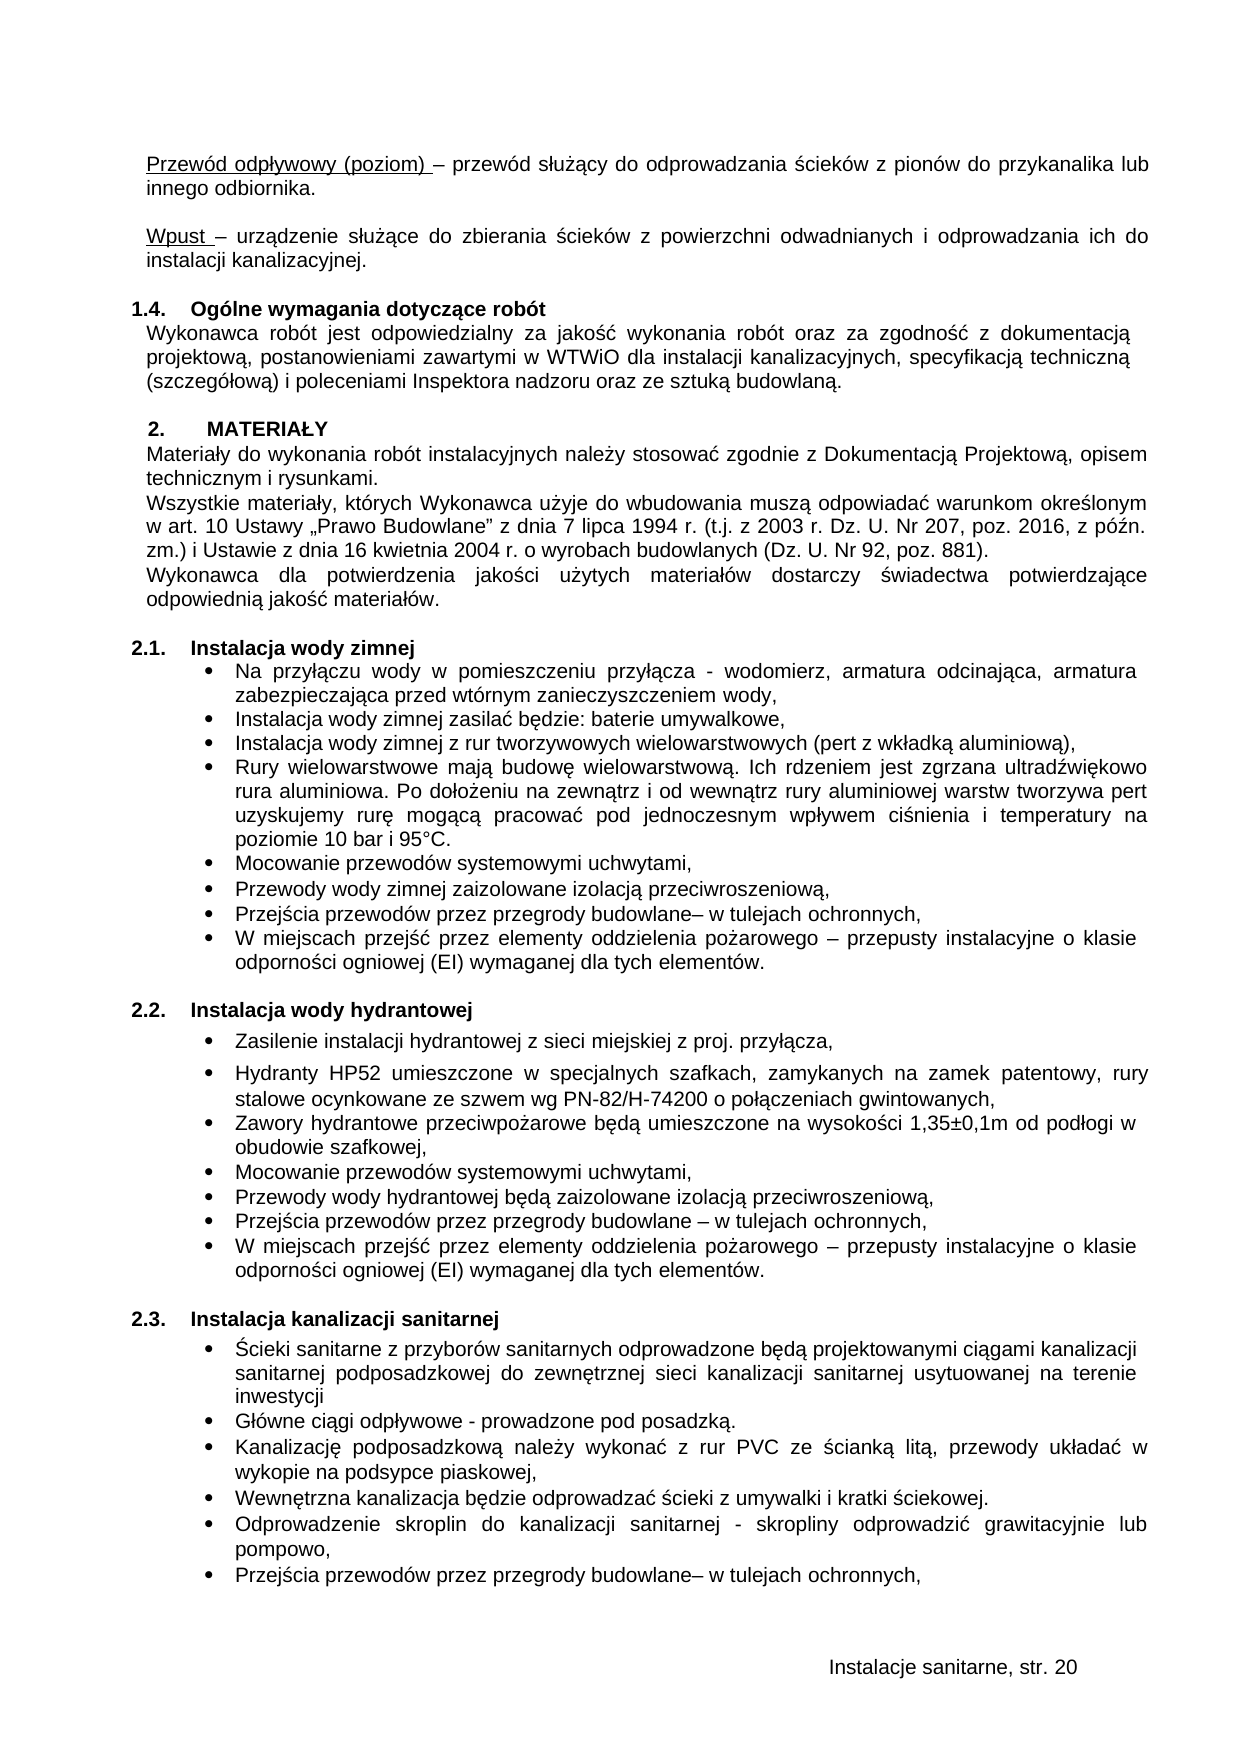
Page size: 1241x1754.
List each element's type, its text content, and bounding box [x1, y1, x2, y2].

list Zawory hydrantowe przeciwpożarowe będą umieszczone na wysokości 1,35±0,1m od podłogi w obudowie szafkowej, [205, 1111, 1137, 1159]
list Zasilenie instalacji hydrantowej z sieci miejskiej z proj. przyłącza, [205, 1028, 1148, 1054]
list Przejścia przewodów przez przegrody budowlane– w tulejach ochronnych, [205, 901, 1138, 925]
text Wszystkie materiały, których Wykonawca użyje do wbudowania muszą odpowiadać warunkom określonym w art. 10 Ustawy „Prawo Budowlane” z dnia 7 lipca 1994 r. (t.j. z 2003 r. Dz. U. Nr 207, poz. 2016, z późn. zm.) i Ustawie z dnia 16 kwietnia 2004 r. o wyrobach budowlanych (Dz. U. Nr 92, poz. 881). [146, 490, 1148, 562]
subtitle MATERIAŁY [148, 417, 1148, 441]
list Instalacja wody zimnej z rur tworzywowych wielowarstwowych (pert z wkładką aluminiową), [205, 731, 1138, 755]
text Przewód odpływowy (poziom) – przewód służący do odprowadzania ścieków z pionów do przykanalika lub innego odbiornika. [146, 152, 1150, 200]
list Hydranty HP52 umieszczone w specjalnych szafkach, zamykanych na zamek patentowy, rury stalowe ocynkowane ze szwem wg PN-82/H-74200 o połączeniach gwintowanych, [205, 1060, 1148, 1111]
list Mocowanie przewodów systemowymi uchwytami, [205, 1159, 1148, 1184]
list Główne ciągi odpływowe - prowadzone pod posadzką. [205, 1408, 1148, 1433]
list Mocowanie przewodów systemowymi uchwytami, [205, 851, 1148, 876]
subtitle Instalacja wody hydrantowej [131, 998, 1148, 1022]
text Materiały do wykonania robót instalacyjnych należy stosować zgodnie z Dokumentacją Projektową, opisem technicznym i rysunkami. [146, 442, 1148, 490]
subtitle Instalacja kanalizacji sanitarnej [131, 1306, 1148, 1330]
subtitle Instalacja wody zimnej [131, 635, 1148, 659]
list Odprowadzenie skroplin do kanalizacji sanitarnej - skropliny odprowadzić grawitacyjnie lub pompowo, [205, 1511, 1148, 1562]
list W miejscach przejść przez elementy oddzielenia pożarowego – przepusty instalacyjne o klasie odporności ogniowej (EI) wymaganej dla tych elementów. [205, 925, 1138, 973]
list Instalacja wody zimnej zasilać będzie: baterie umywalkowe, [205, 707, 1138, 731]
list Ścieki sanitarne z przyborów sanitarnych odprowadzone będą projektowanymi ciągami kanalizacji sanitarnej podposadzkowej do zewnętrznej sieci kanalizacji sanitarnej usytuowanej na terenie inwestycji [205, 1337, 1138, 1408]
text Wykonawca robót jest odpowiedzialny za jakość wykonania robót oraz za zgodność z dokumentacją projektową, postanowieniami zawartymi w WTWiO dla instalacji kanalizacyjnych, specyfikacją techniczną (szczegółową) i poleceniami Inspektora nadzoru oraz ze sztuką budowlaną. [146, 321, 1131, 392]
list Wewnętrzna kanalizacja będzie odprowadzać ścieki z umywalki i kratki ściekowej. [205, 1485, 1148, 1510]
list Na przyłączu wody w pomieszczeniu przyłącza - wodomierz, armatura odcinająca, armatura zabezpieczająca przed wtórnym zanieczyszczeniem wody, [205, 660, 1138, 707]
list W miejscach przejść przez elementy oddzielenia pożarowego – przepusty instalacyjne o klasie odporności ogniowej (EI) wymaganej dla tych elementów. [205, 1234, 1138, 1282]
list Kanalizację podposadzkową należy wykonać z rur PVC ze ścianką litą, przewody układać w wykopie na podsypce piaskowej, [205, 1434, 1148, 1485]
list Przewody wody zimnej zaizolowane izolacją przeciwroszeniową, [205, 876, 1148, 901]
list Przejścia przewodów przez przegrody budowlane– w tulejach ochronnych, [205, 1562, 1148, 1587]
list Rury wielowarstwowe mają budowę wielowarstwową. Ich rdzeniem jest zgrzana ultradźwiękowo rura aluminiowa. Po dołożeniu na zewnątrz i od wewnątrz rury aluminiowej warstw tworzywa pert uzyskujemy rurę mogącą pracować pod jednoczesnym wpływem ciśnienia i temperatury na poziomie 10 bar i 95°C. [205, 755, 1148, 851]
subtitle Ogólne wymagania dotyczące robót [131, 297, 1148, 321]
list Przewody wody hydrantowej będą zaizolowane izolacją przeciwroszeniową, [205, 1184, 1148, 1210]
text Wykonawca dla potwierdzenia jakości użytych materiałów dostarczy świadectwa potwierdzające odpowiednią jakość materiałów. [146, 563, 1148, 611]
text Wpust – urządzenie służące do zbierania ścieków z powierzchni odwadnianych i odprowadzania ich do instalacji kanalizacyjnej. [146, 224, 1150, 272]
list Przejścia przewodów przez przegrody budowlane – w tulejach ochronnych, [205, 1210, 1138, 1234]
